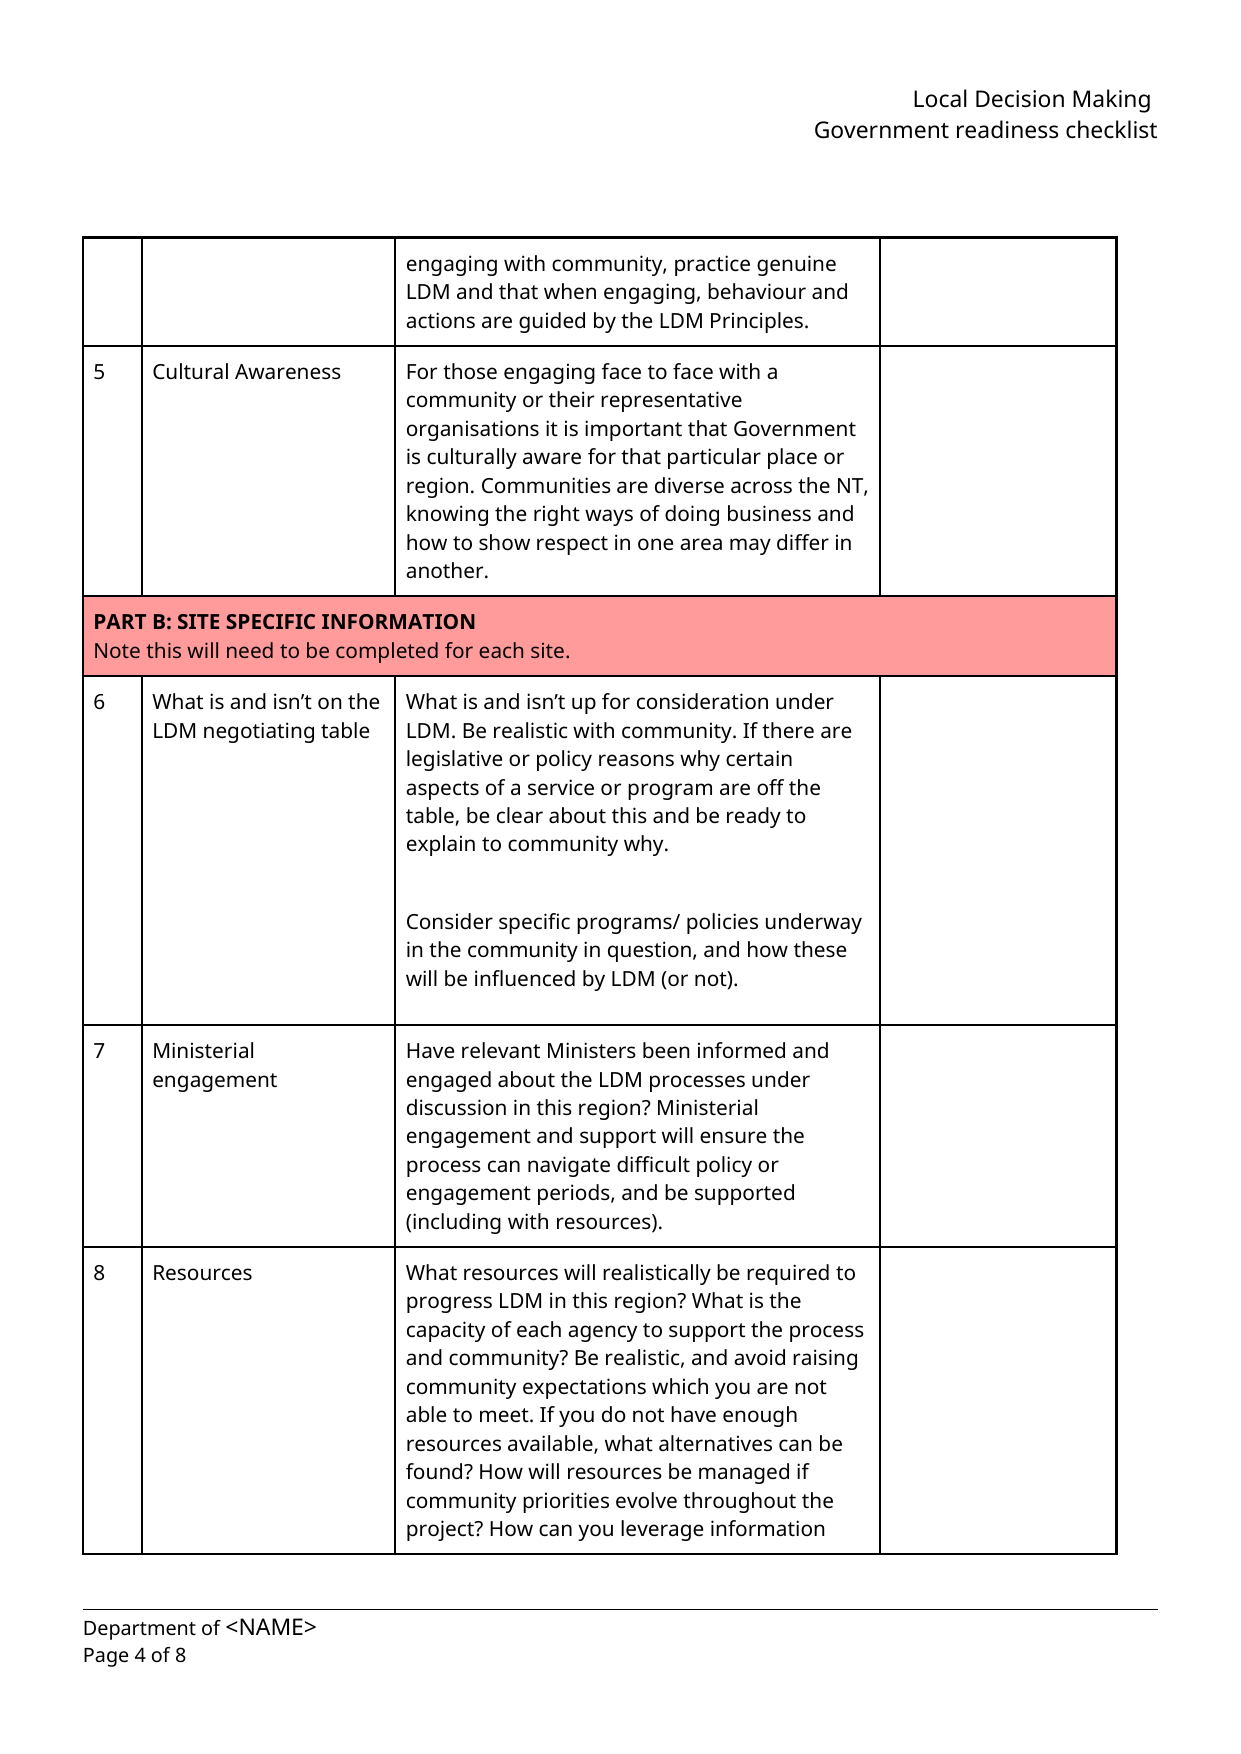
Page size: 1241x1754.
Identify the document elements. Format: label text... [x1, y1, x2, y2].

table_cell [881, 677, 1115, 1024]
table_cell [881, 347, 1115, 595]
table_cell Resources [143, 1248, 394, 1553]
table_cell 5 [84, 347, 141, 595]
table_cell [396, 1248, 879, 1553]
table_cell Cultural Awareness [143, 347, 394, 595]
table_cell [143, 239, 394, 344]
table_cell 7 [84, 1026, 141, 1246]
table_cell What is and isn’t up for consideration under LDM. Be realistic with community. If there are legislative or policy reasons why certain aspects of a service or program are off the table, be clear about this and be ready to explain to community why. Consider specific programs/ policies underway in the community in question, and how these will be influenced by LDM (or not). [396, 677, 879, 1024]
table_cell [881, 1248, 1115, 1553]
table_cell PART B: SITE SPECIFIC INFORMATION Note this will need to be completed for each site. [84, 597, 1115, 675]
table_cell Ministerial engagement [143, 1026, 394, 1246]
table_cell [396, 239, 879, 344]
table_cell 8 [84, 1248, 141, 1553]
table_cell 6 [84, 677, 141, 1024]
table_cell For those engaging face to face with a community or their representative organisations it is important that Government is culturally aware for that particular place or region. Communities are diverse across the NT, knowing the right ways of doing business and how to show respect in one area may differ in another. [396, 347, 879, 595]
table_cell What is and isn’t on the LDM negotiating table [143, 677, 394, 1024]
table_cell Have relevant Ministers been informed and engaged about the LDM processes under discussion in this region? Ministerial engagement and support will ensure the process can navigate difficult policy or engagement periods, and be supported (including with resources). [396, 1026, 879, 1246]
table_cell [881, 1026, 1115, 1246]
table_cell [881, 239, 1115, 344]
table_cell 4 [84, 239, 141, 344]
